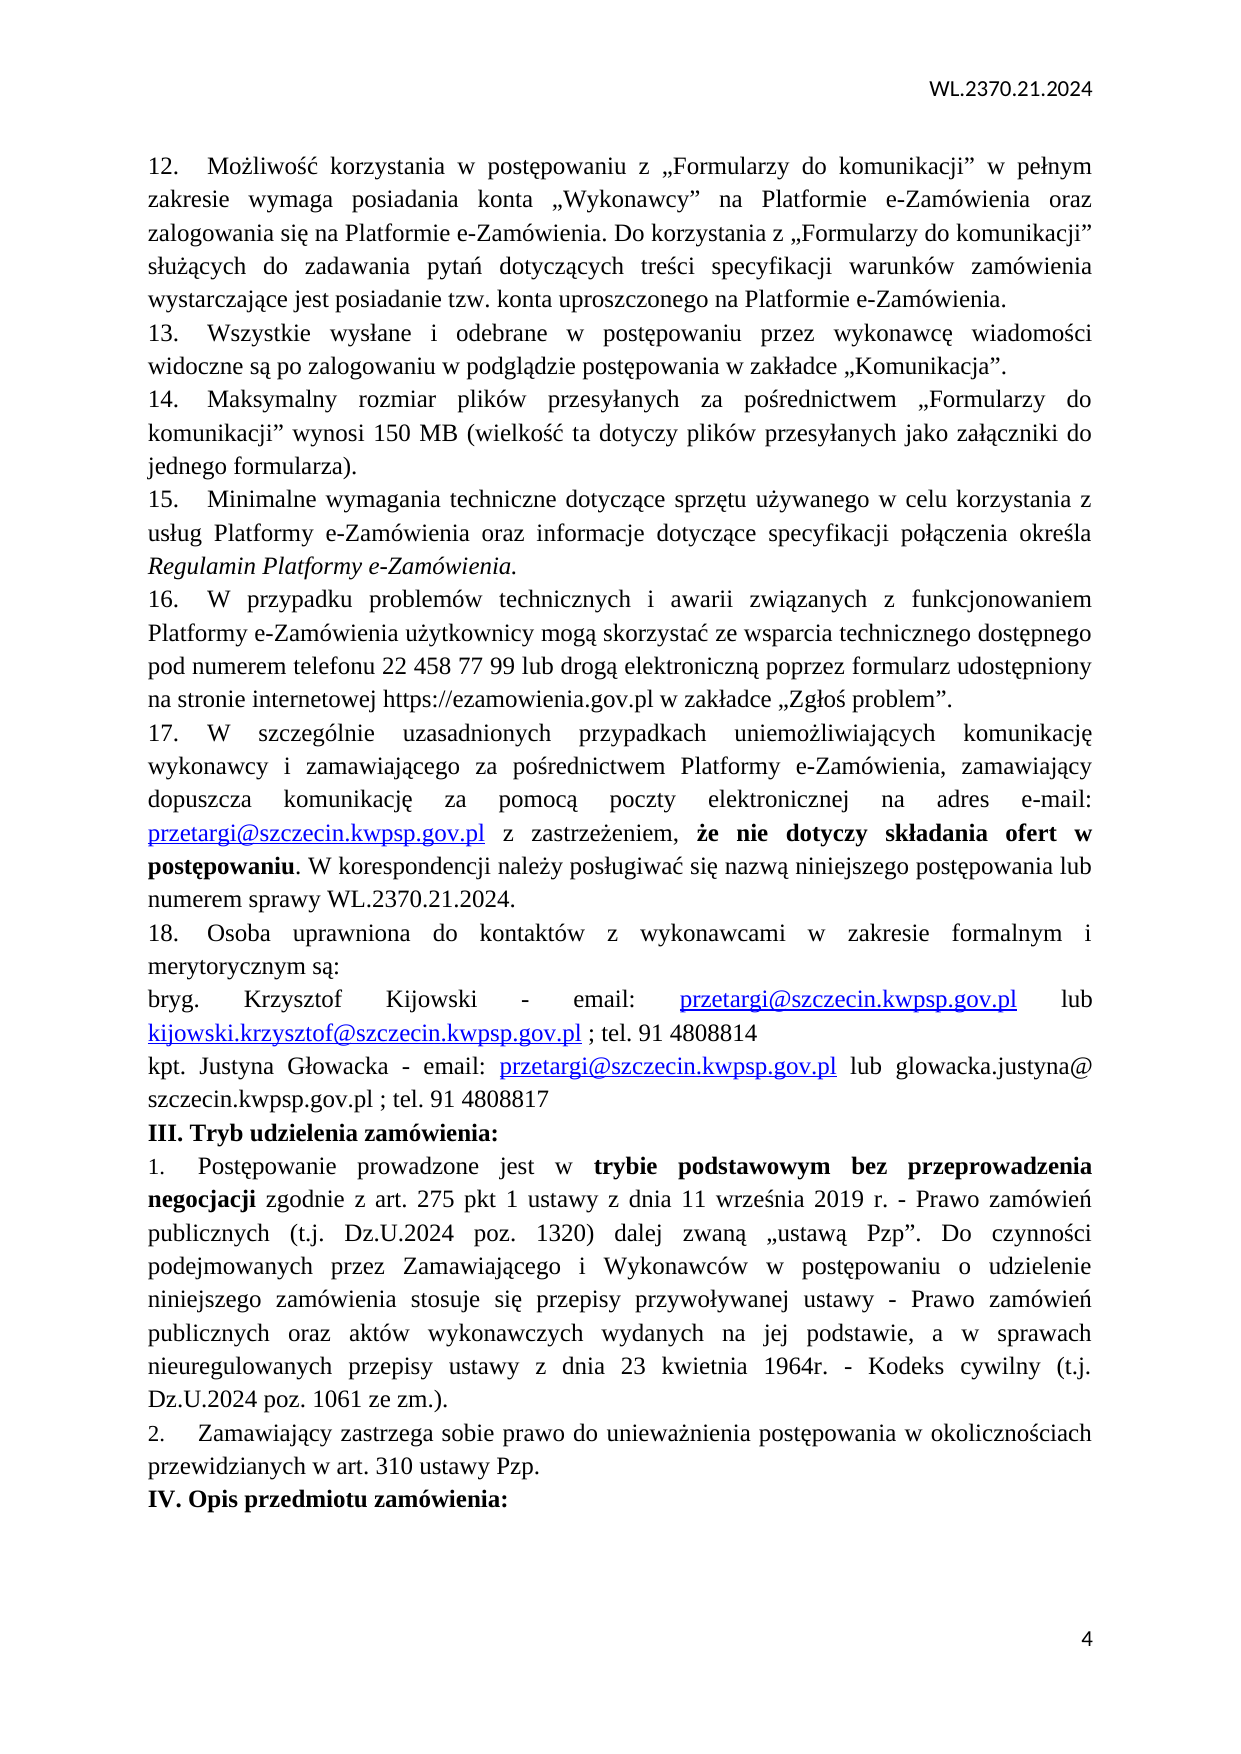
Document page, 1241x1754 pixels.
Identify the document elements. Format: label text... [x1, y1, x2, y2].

list W przypadku problemów technicznych i awarii związanych z funkcjonowaniem Platformy e-Zamówienia użytkownicy mogą skorzystać ze wsparcia technicznego dostępnego pod numerem telefonu 22 458 77 99 lub drogą elektroniczną poprzez formularz udostępniony na stronie internetowej https://ezamowienia.gov.pl w zakładce „Zgłoś problem”. [148, 581, 1093, 714]
text kpt. Justyna Głowacka - email: przetargi@szczecin.kwpsp.gov.pl lub glowacka.justyna@ szczecin.kwpsp.gov.pl ; tel. 91 4808817 [148, 1048, 1093, 1114]
list W szczególnie uzasadnionych przypadkach uniemożliwiających komunikację wykonawcy i zamawiającego za pośrednictwem Platformy e-Zamówienia, zamawiający dopuszcza komunikację za pomocą poczty elektronicznej na adres e-mail: przetargi@szczecin.kwpsp.gov.pl z zastrzeżeniem, że nie dotyczy składania ofert w postępowaniu. W korespondencji należy posługiwać się nazwą niniejszego postępowania lub numerem sprawy WL.2370.21.2024. [148, 714, 1093, 914]
list Zamawiający zastrzega sobie prawo do unieważnienia postępowania w okolicznościach przewidzianych w art. 310 ustawy Pzp. [148, 1414, 1093, 1481]
list Wszystkie wysłane i odebrane w postępowaniu przez wykonawcę wiadomości widoczne są po zalogowaniu w podglądzie postępowania w zakładce „Komunikacja”. [148, 314, 1093, 381]
list Osoba uprawniona do kontaktów z wykonawcami w zakresie formalnym i merytorycznym są: [148, 914, 1093, 981]
list Minimalne wymagania techniczne dotyczące sprzętu używanego w celu korzystania z usług Platformy e-Zamówienia oraz informacje dotyczące specyfikacji połączenia określa Regulamin Platformy e-Zamówienia. [148, 481, 1093, 581]
list Maksymalny rozmiar plików przesyłanych za pośrednictwem „Formularzy do komunikacji” wynosi 150 MB (wielkość ta dotyczy plików przesyłanych jako załączniki do jednego formularza). [148, 381, 1093, 481]
text III. Tryb udzielenia zamówienia: [148, 1114, 1093, 1148]
list Postępowanie prowadzone jest w trybie podstawowym bez przeprowadzenia negocjacji zgodnie z art. 275 pkt 1 ustawy z dnia 11 września 2019 r. - Prawo zamówień publicznych (t.j. Dz.U.2024 poz. 1320) dalej zwaną „ustawą Pzp”. Do czynności podejmowanych przez Zamawiającego i Wykonawców w postępowaniu o udzielenie niniejszego zamówienia stosuje się przepisy przywoływanej ustawy - Prawo zamówień publicznych oraz aktów wykonawczych wydanych na jej podstawie, a w sprawach nieuregulowanych przepisy ustawy z dnia 23 kwietnia 1964r. - Kodeks cywilny (t.j. Dz.U.2024 poz. 1061 ze zm.). [148, 1148, 1093, 1414]
text bryg. Krzysztof Kijowski - email: przetargi@szczecin.kwpsp.gov.pl lub kijowski.krzysztof@szczecin.kwpsp.gov.pl ; tel. 91 4808814 [148, 981, 1093, 1048]
list Możliwość korzystania w postępowaniu z „Formularzy do komunikacji” w pełnym zakresie wymaga posiadania konta „Wykonawcy” na Platformie e-Zamówienia oraz zalogowania się na Platformie e-Zamówienia. Do korzystania z „Formularzy do komunikacji” służących do zadawania pytań dotyczących treści specyfikacji warunków zamówienia wystarczające jest posiadanie tzw. konta uproszczonego na Platformie e-Zamówienia. [148, 148, 1093, 314]
text IV. Opis przedmiotu zamówienia: [148, 1481, 1093, 1514]
